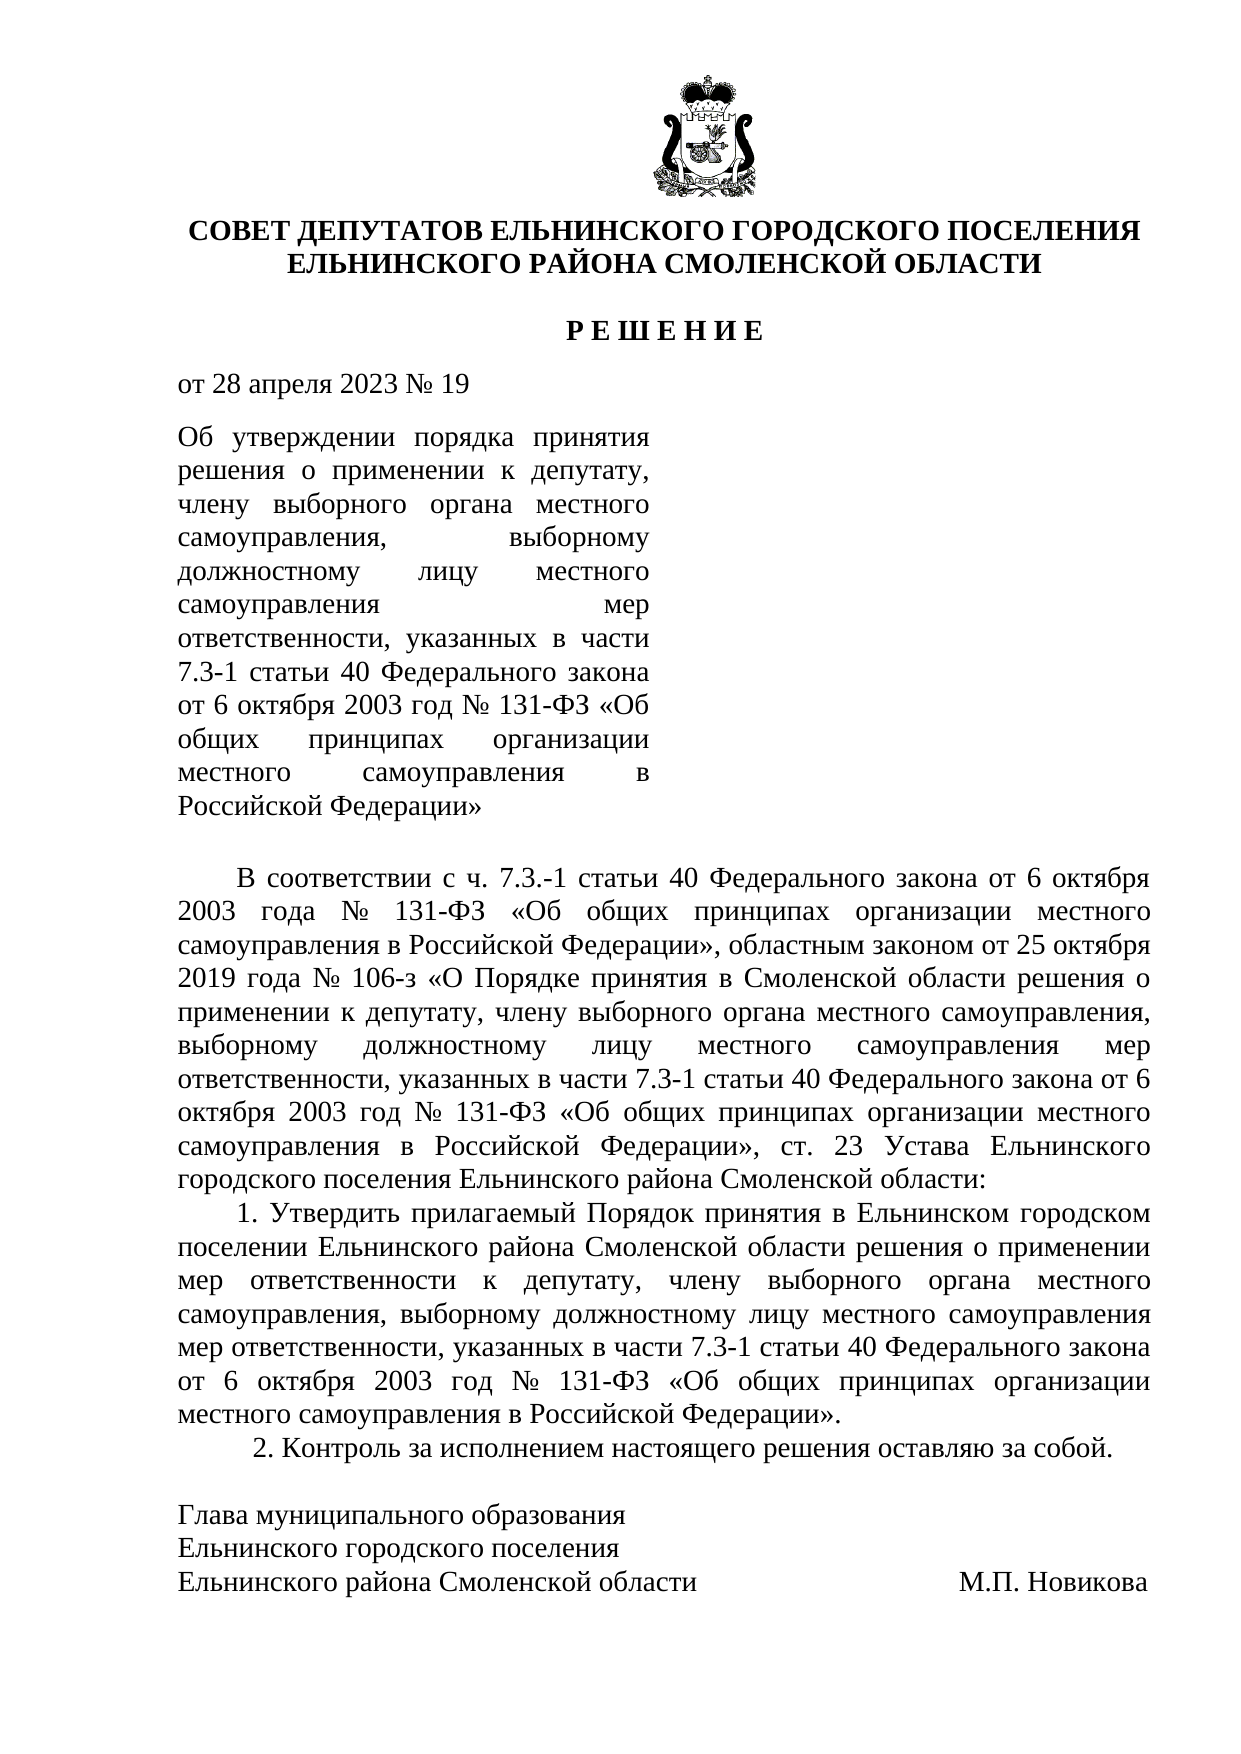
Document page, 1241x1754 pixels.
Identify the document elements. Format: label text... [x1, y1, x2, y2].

text Р Е Ш Е Н И Е [177, 313, 1152, 347]
text ЕЛЬНИНСКОГО РАЙОНА СМОЛЕНСКОЙ ОБЛАСТИ [177, 246, 1152, 280]
list Ельнинского городского поселения [177, 1531, 1157, 1564]
picture [652, 73, 756, 196]
list Глава муниципального образования [177, 1497, 1152, 1531]
text Ельнинского района Смоленской области М.П. Новикова [177, 1564, 1152, 1598]
text В соответствии с ч. 7.3.-1 статьи 40 Федерального закона от 6 октября 2003 года № 131-ФЗ «Об общих принципах организации местного самоуправления в Российской Федерации», областным законом от 25 октября 2019 года № 106-з «О Порядке принятия в Смоленской области решения о применении к депутату, члену выборного органа местного самоуправления, выборному должностному лицу местного самоуправления мер ответственности, указанных в части 7.3-1 статьи 40 Федерального закона от 6 октября 2003 год № 131-ФЗ «Об общих принципах организации местного самоуправления в Российской Федерации», ст. 23 Устава Ельнинского городского поселения Ельнинского района Смоленской области: [177, 860, 1152, 1195]
text 2. Контроль за исполнением настоящего решения оставляю за собой. [177, 1430, 1152, 1463]
text Об утверждении порядка принятия решения о применении к депутату, члену выборного органа местного самоуправления, выборному должностному лицу местного самоуправления мер ответственности, указанных в части 7.3-1 статьи 40 Федерального закона от 6 октября 2003 год № 131-ФЗ «Об общих принципах организации местного самоуправления в Российской Федерации» [177, 419, 650, 821]
text СОВЕТ ДЕПУТАТОВ ЕЛЬНИНСКОГО ГОРОДСКОГО ПОСЕЛЕНИЯ [177, 213, 1152, 246]
text 1. Утвердить прилагаемый Порядок принятия в Ельнинском городском поселении Ельнинского района Смоленской области решения о применении мер ответственности к депутату, члену выборного органа местного самоуправления, выборному должностному лицу местного самоуправления мер ответственности, указанных в части 7.3-1 статьи 40 Федерального закона от 6 октября 2003 год № 131-ФЗ «Об общих принципах организации местного самоуправления в Российской Федерации». [177, 1195, 1152, 1430]
text от 28 апреля 2023 № 19 [177, 366, 1152, 400]
